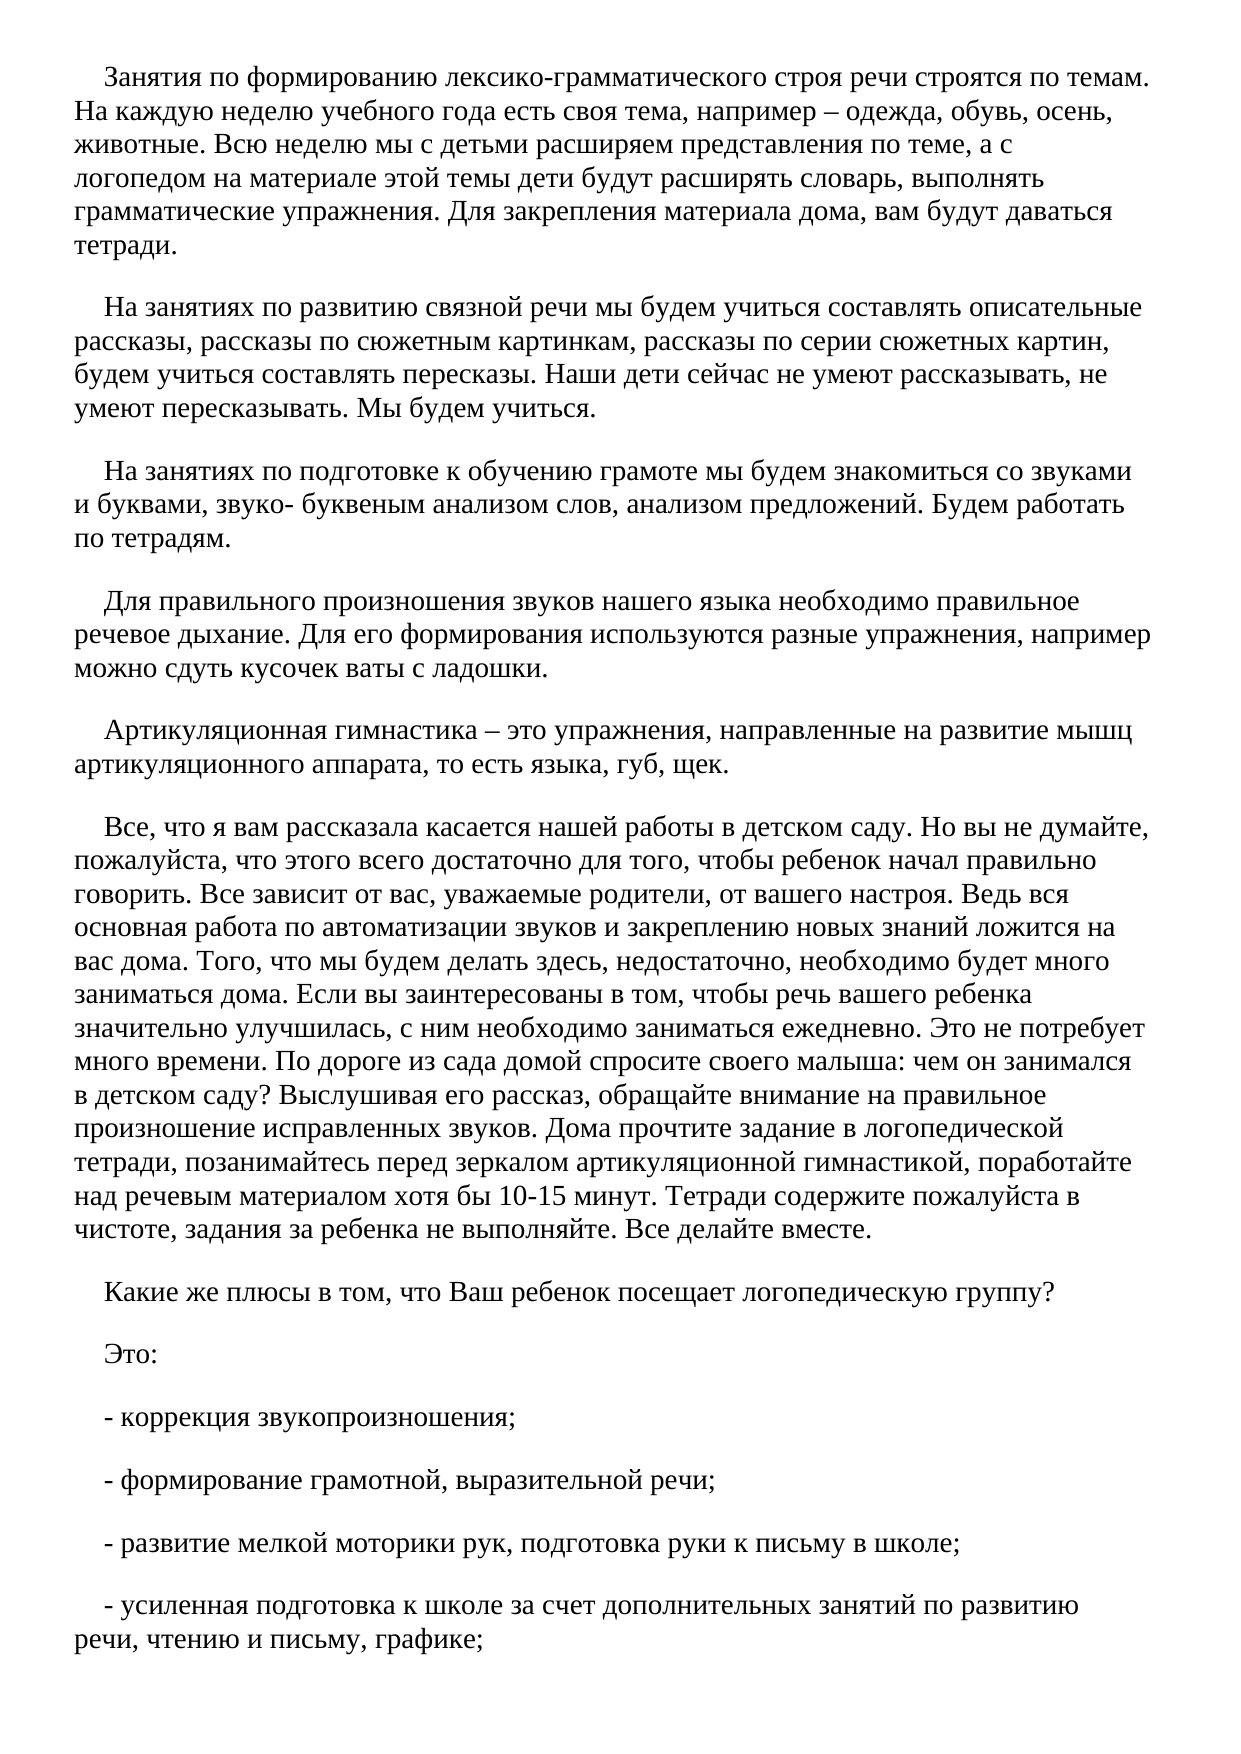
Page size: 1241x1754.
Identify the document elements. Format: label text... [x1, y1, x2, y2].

text Для правильного произношения звуков нашего языка необходимо правильное речевое дыхание. Для его формирования используются разные упражнения, например можно сдуть кусочек ваты с ладошки. [74, 583, 1152, 683]
text Занятия по формированию лексико-грамматического строя речи строятся по темам. На каждую неделю учебного года есть своя тема, например – одежда, обувь, осень, животные. Всю неделю мы с детьми расширяем представления по теме, а с логопедом на материале этой темы дети будут расширять словарь, выполнять грамматические упражнения. Для закрепления материала дома, вам будут даваться тетради. [74, 59, 1152, 260]
text Все, что я вам рассказала касается нашей работы в детском саду. Но вы не думайте, пожалуйста, что этого всего достаточно для того, чтобы ребенок начал правильно говорить. Все зависит от вас, уважаемые родители, от вашего настроя. Ведь вся основная работа по автоматизации звуков и закреплению новых знаний ложится на вас дома. Того, что мы будем делать здесь, недостаточно, необходимо будет много заниматься дома. Если вы заинтересованы в том, чтобы речь вашего ребенка значительно улучшилась, с ним необходимо заниматься ежедневно. Это не потребует много времени. По дороге из сада домой спросите своего малыша: чем он занимался в детском саду? Выслушивая его рассказ, обращайте внимание на правильное произношение исправленных звуков. Дома прочтите задание в логопедической тетради, позанимайтесь перед зеркалом артикуляционной гимнастикой, поработайте над речевым материалом хотя бы 10-15 минут. Тетради содержите пожалуйста в чистоте, задания за ребенка не выполняйте. Все делайте вместе. [74, 809, 1152, 1245]
text Артикуляционная гимнастика – это упражнения, направленные на развитие мышц артикуляционного аппарата, то есть языка, губ, щек. [74, 712, 1152, 779]
text - коррекция звукопроизношения; [74, 1399, 1152, 1433]
text Это: [74, 1337, 1152, 1370]
text - развитие мелкой моторики рук, подготовка руки к письму в школе; [74, 1525, 1152, 1558]
text На занятиях по подготовке к обучению грамоте мы будем знакомиться со звуками и буквами, звуко- буквеным анализом слов, анализом предложений. Будем работать по тетрадям. [74, 453, 1152, 553]
text - усиленная подготовка к школе за счет дополнительных занятий по развитию речи, чтению и письму, графике; [74, 1587, 1152, 1654]
text На занятиях по развитию связной речи мы будем учиться составлять описательные рассказы, рассказы по сюжетным картинкам, рассказы по серии сюжетных картин, будем учиться составлять пересказы. Наши дети сейчас не умеют рассказывать, не умеют пересказывать. Мы будем учиться. [74, 289, 1152, 424]
text Какие же плюсы в том, что Ваш ребенок посещает логопедическую группу? [74, 1274, 1152, 1307]
text - формирование грамотной, выразительной речи; [74, 1462, 1152, 1496]
